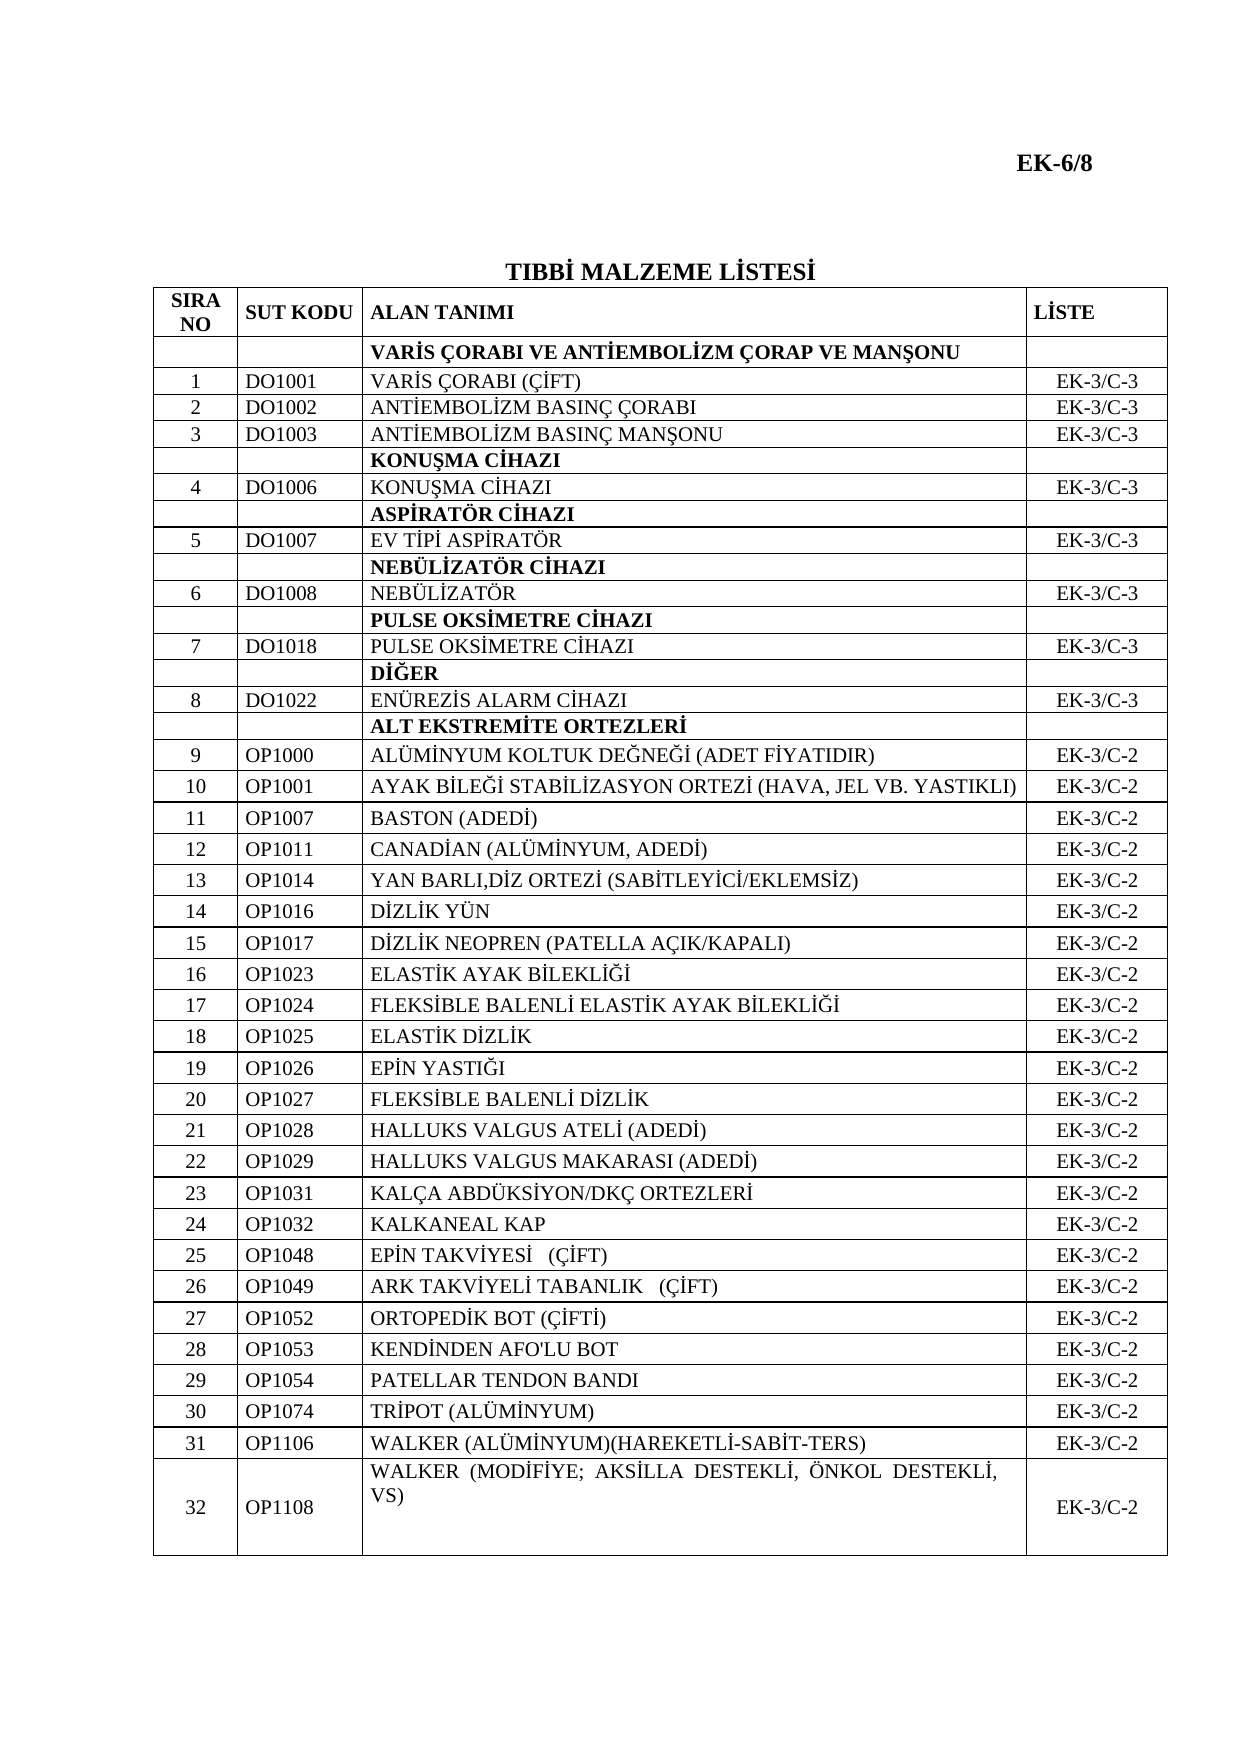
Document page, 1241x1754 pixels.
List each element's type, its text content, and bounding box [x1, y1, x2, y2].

table_cell EK-3/C-2 [1027, 1209, 1167, 1239]
table_cell ASPİRATÖR CİHAZI [363, 501, 1026, 526]
table_cell DO1003 [238, 421, 362, 447]
table_cell 29 [154, 1365, 237, 1395]
table_cell [238, 337, 362, 367]
table_cell OP1000 [238, 740, 362, 770]
table_cell [154, 448, 237, 473]
table_cell EK-3/C-2 [1027, 990, 1167, 1020]
table_cell EK-3/C-3 [1027, 634, 1167, 659]
table_cell OP1023 [238, 959, 362, 989]
table_cell OP1054 [238, 1365, 362, 1395]
table_cell OP1001 [238, 771, 362, 801]
table_cell 30 [154, 1396, 237, 1426]
table_cell 8 [154, 687, 237, 712]
table_cell 16 [154, 959, 237, 989]
table_cell 14 [154, 896, 237, 926]
table_cell 25 [154, 1240, 237, 1270]
table_cell EK-3/C-2 [1027, 740, 1167, 770]
table_cell 22 [154, 1146, 237, 1176]
table_cell KENDİNDEN AFO'LU BOT [363, 1334, 1026, 1364]
table_cell KALÇA ABDÜKSİYON/DKÇ ORTEZLERİ [363, 1178, 1026, 1208]
table_cell EK-3/C-2 [1027, 1365, 1167, 1395]
table_cell 31 [154, 1428, 237, 1458]
table_cell 24 [154, 1209, 237, 1239]
table_cell 20 [154, 1084, 237, 1114]
table_cell 19 [154, 1053, 237, 1083]
table_cell EK-3/C-3 [1027, 368, 1167, 393]
table_cell KALKANEAL KAP [363, 1209, 1026, 1239]
table_cell [1027, 713, 1167, 739]
table_cell DİZLİK YÜN [363, 896, 1026, 926]
table_cell EK-3/C-2 [1027, 1084, 1167, 1114]
table_cell OP1024 [238, 990, 362, 1020]
table_cell ALÜMİNYUM KOLTUK DEĞNEĞİ (ADET FİYATIDIR) [363, 740, 1026, 770]
table_cell OP1031 [238, 1178, 362, 1208]
table_cell EK-3/C-2 [1027, 834, 1167, 864]
table_cell EK-3/C-2 [1027, 771, 1167, 801]
table_cell EK-3/C-2 [1027, 1240, 1167, 1270]
table_cell EK-3/C-2 [1027, 1178, 1167, 1208]
table_cell PATELLAR TENDON BANDI [363, 1365, 1026, 1395]
table_cell EV TİPİ ASPİRATÖR [363, 528, 1026, 553]
table_cell 13 [154, 865, 237, 895]
table_cell AYAK BİLEĞİ STABİLİZASYON ORTEZİ (HAVA, JEL VB. YASTIKLI) [363, 771, 1026, 801]
table_cell FLEKSİBLE BALENLİ DİZLİK [363, 1084, 1026, 1114]
table_cell 17 [154, 990, 237, 1020]
table_cell EK-3/C-2 [1027, 1021, 1167, 1051]
table_cell OP1028 [238, 1115, 362, 1145]
table_cell [1027, 337, 1167, 367]
table_cell EK-3/C-2 [1027, 1396, 1167, 1426]
table_cell DO1022 [238, 687, 362, 712]
table_cell EK-3/C-2 [1027, 1303, 1167, 1333]
table_cell 7 [154, 634, 237, 659]
table_cell EPİN TAKVİYESİ (ÇİFT) [363, 1240, 1026, 1270]
table_cell [1027, 554, 1167, 579]
table_cell DİĞER [363, 660, 1026, 686]
table_cell ELASTİK DİZLİK [363, 1021, 1026, 1051]
table_cell SUT KODU [238, 288, 362, 336]
table_cell VARİS ÇORABI (ÇİFT) [363, 368, 1026, 393]
table_cell [1027, 448, 1167, 473]
table_cell HALLUKS VALGUS MAKARASI (ADEDİ) [363, 1146, 1026, 1176]
table_cell 5 [154, 528, 237, 553]
table_cell [238, 607, 362, 633]
table_cell EK-3/C-2 [1027, 865, 1167, 895]
table_cell EK-3/C-2 [1027, 959, 1167, 989]
table_cell 1 [154, 368, 237, 393]
table_cell CANADİAN (ALÜMİNYUM, ADEDİ) [363, 834, 1026, 864]
table_cell OP1016 [238, 896, 362, 926]
table_cell 11 [154, 803, 237, 833]
table_cell [154, 337, 237, 367]
table_cell 2 [154, 395, 237, 420]
table_cell OP1108 [238, 1459, 362, 1555]
table_cell OP1074 [238, 1396, 362, 1426]
table_cell EK-3/C-3 [1027, 687, 1167, 712]
table_cell DO1007 [238, 528, 362, 553]
table_cell OP1048 [238, 1240, 362, 1270]
table_cell EK-3/C-3 [1027, 474, 1167, 500]
table_cell OP1049 [238, 1271, 362, 1301]
table_cell BASTON (ADEDİ) [363, 803, 1026, 833]
table_cell EK-3/C-2 [1027, 928, 1167, 958]
table_cell 9 [154, 740, 237, 770]
table_cell EK-3/C-2 [1027, 1459, 1167, 1555]
table_cell [238, 554, 362, 579]
table_cell 3 [154, 421, 237, 447]
table_cell OP1007 [238, 803, 362, 833]
table_cell OP1106 [238, 1428, 362, 1458]
table_cell HALLUKS VALGUS ATELİ (ADEDİ) [363, 1115, 1026, 1145]
table_cell ANTİEMBOLİZM BASINÇ ÇORABI [363, 395, 1026, 420]
table_cell 32 [154, 1459, 237, 1555]
table_cell OP1029 [238, 1146, 362, 1176]
table_cell EK-3/C-2 [1027, 1428, 1167, 1458]
table_cell OP1025 [238, 1021, 362, 1051]
table_cell PULSE OKSİMETRE CİHAZI [363, 607, 1026, 633]
table_cell EK-3/C-2 [1027, 1271, 1167, 1301]
table_cell NEBÜLİZATÖR CİHAZI [363, 554, 1026, 579]
table_cell [238, 713, 362, 739]
table_cell [1027, 607, 1167, 633]
table_cell DİZLİK NEOPREN (PATELLA AÇIK/KAPALI) [363, 928, 1026, 958]
table_cell ENÜREZİS ALARM CİHAZI [363, 687, 1026, 712]
table_cell OP1032 [238, 1209, 362, 1239]
table_cell 12 [154, 834, 237, 864]
text EK-6/8 [148, 148, 1093, 176]
table_cell VARİS ÇORABI VE ANTİEMBOLİZM ÇORAP VE MANŞONU [363, 337, 1026, 367]
table_cell EPİN YASTIĞI [363, 1053, 1026, 1083]
table_cell ALT EKSTREMİTE ORTEZLERİ [363, 713, 1026, 739]
table_cell 28 [154, 1334, 237, 1364]
table_cell EK-3/C-2 [1027, 896, 1167, 926]
table_cell ALAN TANIMI [363, 288, 1026, 336]
table_cell EK-3/C-3 [1027, 421, 1167, 447]
table_cell 15 [154, 928, 237, 958]
table_cell WALKER (MODİFİYE; AKSİLLA DESTEKLİ, ÖNKOL DESTEKLİ, VS) [363, 1459, 1026, 1555]
table_cell OP1027 [238, 1084, 362, 1114]
table_cell OP1053 [238, 1334, 362, 1364]
table_cell OP1052 [238, 1303, 362, 1333]
table_cell [238, 501, 362, 526]
table_cell ANTİEMBOLİZM BASINÇ MANŞONU [363, 421, 1026, 447]
table_cell ORTOPEDİK BOT (ÇİFTİ) [363, 1303, 1026, 1333]
table_cell [238, 448, 362, 473]
table_cell OP1011 [238, 834, 362, 864]
table_cell 26 [154, 1271, 237, 1301]
table_cell ARK TAKVİYELİ TABANLIK (ÇİFT) [363, 1271, 1026, 1301]
table_cell [154, 713, 237, 739]
table_cell EK-3/C-2 [1027, 803, 1167, 833]
table_cell EK-3/C-2 [1027, 1334, 1167, 1364]
table_cell EK-3/C-2 [1027, 1115, 1167, 1145]
table_cell 6 [154, 581, 237, 606]
table_cell 21 [154, 1115, 237, 1145]
table_cell EK-3/C-3 [1027, 581, 1167, 606]
table_cell EK-3/C-2 [1027, 1053, 1167, 1083]
table_cell EK-3/C-2 [1027, 1146, 1167, 1176]
table_cell ELASTİK AYAK BİLEKLİĞİ [363, 959, 1026, 989]
table_cell DO1008 [238, 581, 362, 606]
table_cell DO1006 [238, 474, 362, 500]
table_cell DO1002 [238, 395, 362, 420]
table_cell KONUŞMA CİHAZI [363, 474, 1026, 500]
table_cell 18 [154, 1021, 237, 1051]
table_cell [154, 501, 237, 526]
table_cell KONUŞMA CİHAZI [363, 448, 1026, 473]
table_cell WALKER (ALÜMİNYUM)(HAREKETLİ-SABİT-TERS) [363, 1428, 1026, 1458]
table_cell PULSE OKSİMETRE CİHAZI [363, 634, 1026, 659]
table_header TIBBİ MALZEME LİSTESİ [153, 255, 1168, 287]
table_cell EK-3/C-3 [1027, 395, 1167, 420]
table_cell [154, 554, 237, 579]
table_cell [154, 607, 237, 633]
table_cell OP1026 [238, 1053, 362, 1083]
table_cell TRİPOT (ALÜMİNYUM) [363, 1396, 1026, 1426]
table_cell LİSTE [1027, 288, 1167, 336]
table_cell [1027, 660, 1167, 686]
table_cell [238, 660, 362, 686]
table_cell NEBÜLİZATÖR [363, 581, 1026, 606]
table_cell YAN BARLI,DİZ ORTEZİ (SABİTLEYİCİ/EKLEMSİZ) [363, 865, 1026, 895]
table_cell EK-3/C-3 [1027, 528, 1167, 553]
table_cell DO1001 [238, 368, 362, 393]
table_cell [1027, 501, 1167, 526]
table_cell OP1014 [238, 865, 362, 895]
table_cell 10 [154, 771, 237, 801]
table_cell FLEKSİBLE BALENLİ ELASTİK AYAK BİLEKLİĞİ [363, 990, 1026, 1020]
table_cell [154, 660, 237, 686]
table_cell OP1017 [238, 928, 362, 958]
table_cell 4 [154, 474, 237, 500]
table_cell DO1018 [238, 634, 362, 659]
table_cell 27 [154, 1303, 237, 1333]
table_cell SIRA NO [154, 288, 237, 336]
table_cell 23 [154, 1178, 237, 1208]
